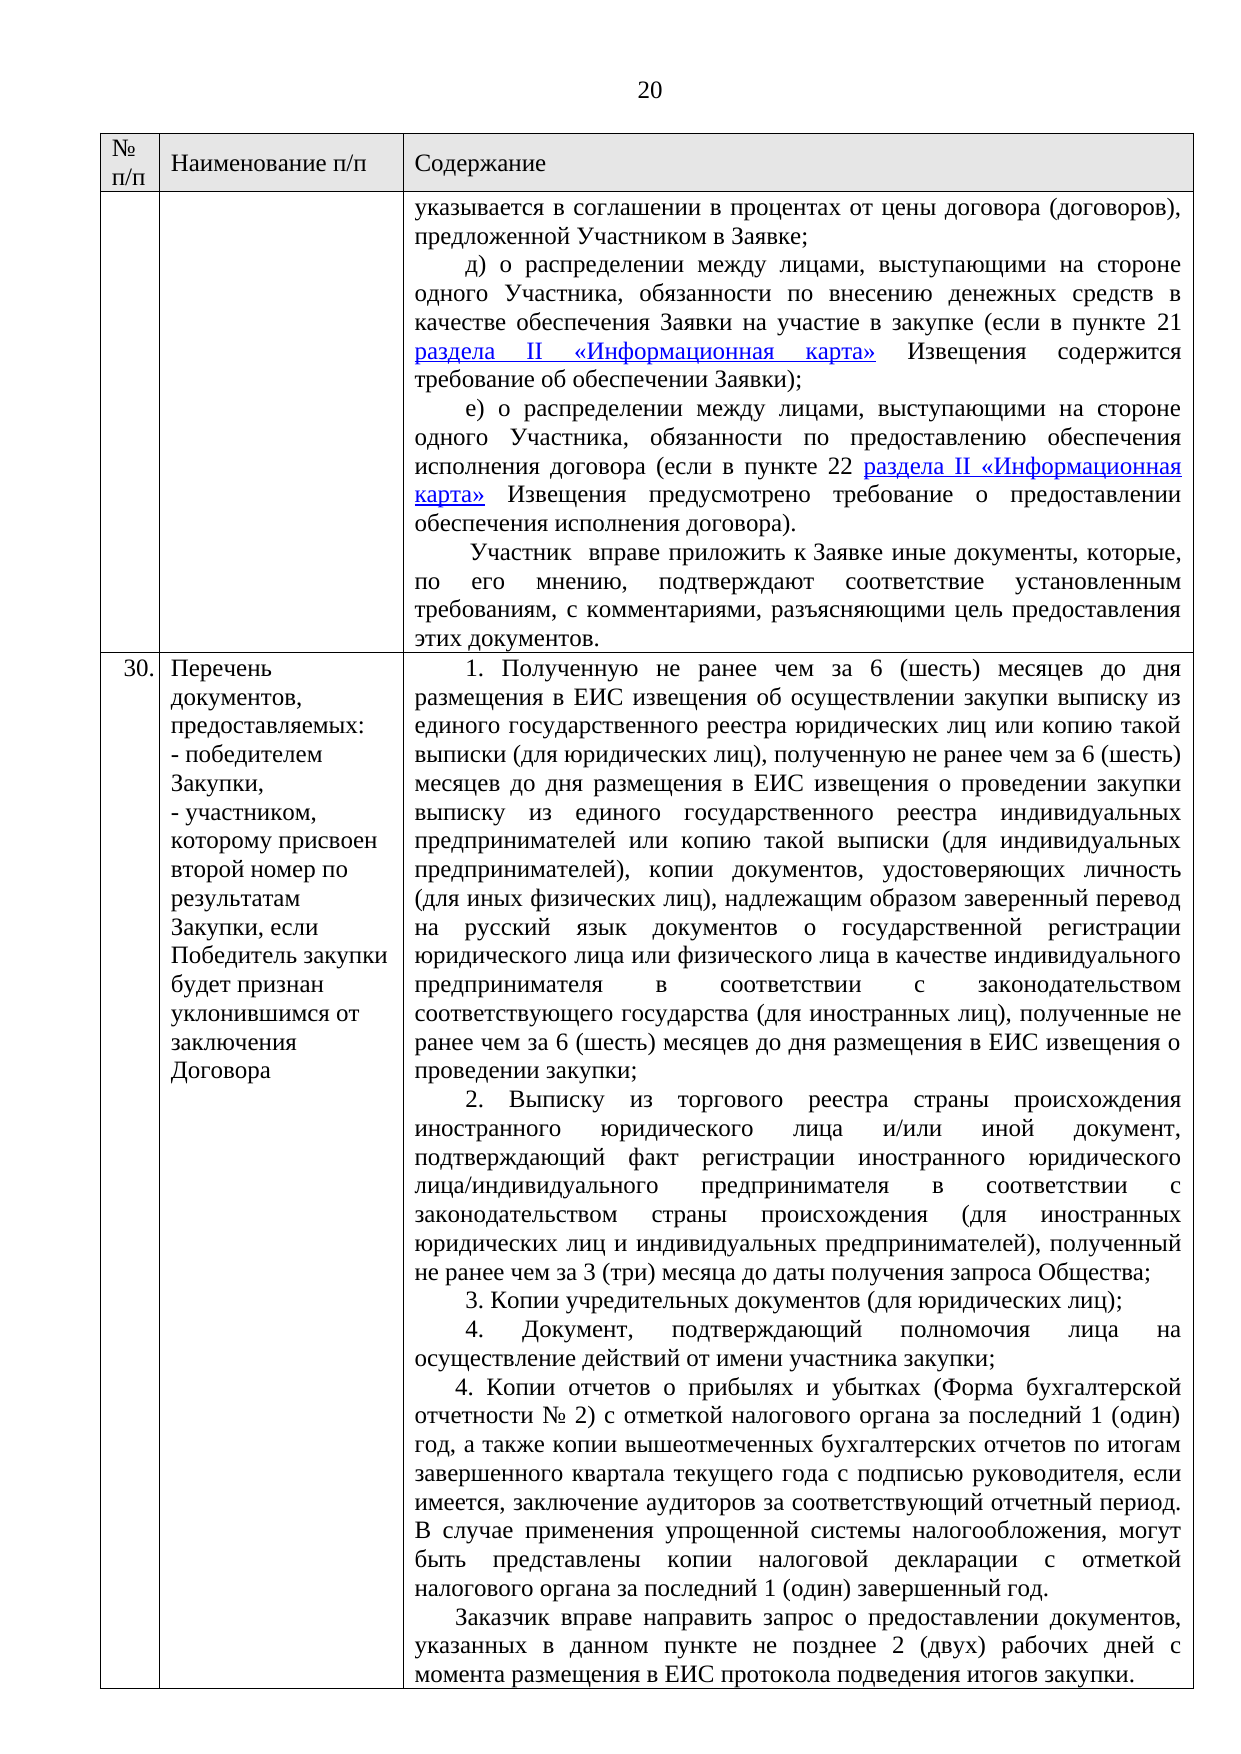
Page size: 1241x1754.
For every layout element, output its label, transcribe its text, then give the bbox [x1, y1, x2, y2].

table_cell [160, 192, 403, 652]
table_cell [101, 653, 159, 1688]
table_header Наименование п/п [160, 134, 403, 191]
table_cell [160, 653, 403, 1688]
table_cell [404, 653, 1193, 1688]
table_header Содержание [404, 134, 1193, 191]
table_header № п/п [101, 134, 159, 191]
table_cell [101, 192, 159, 652]
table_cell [404, 192, 1193, 652]
